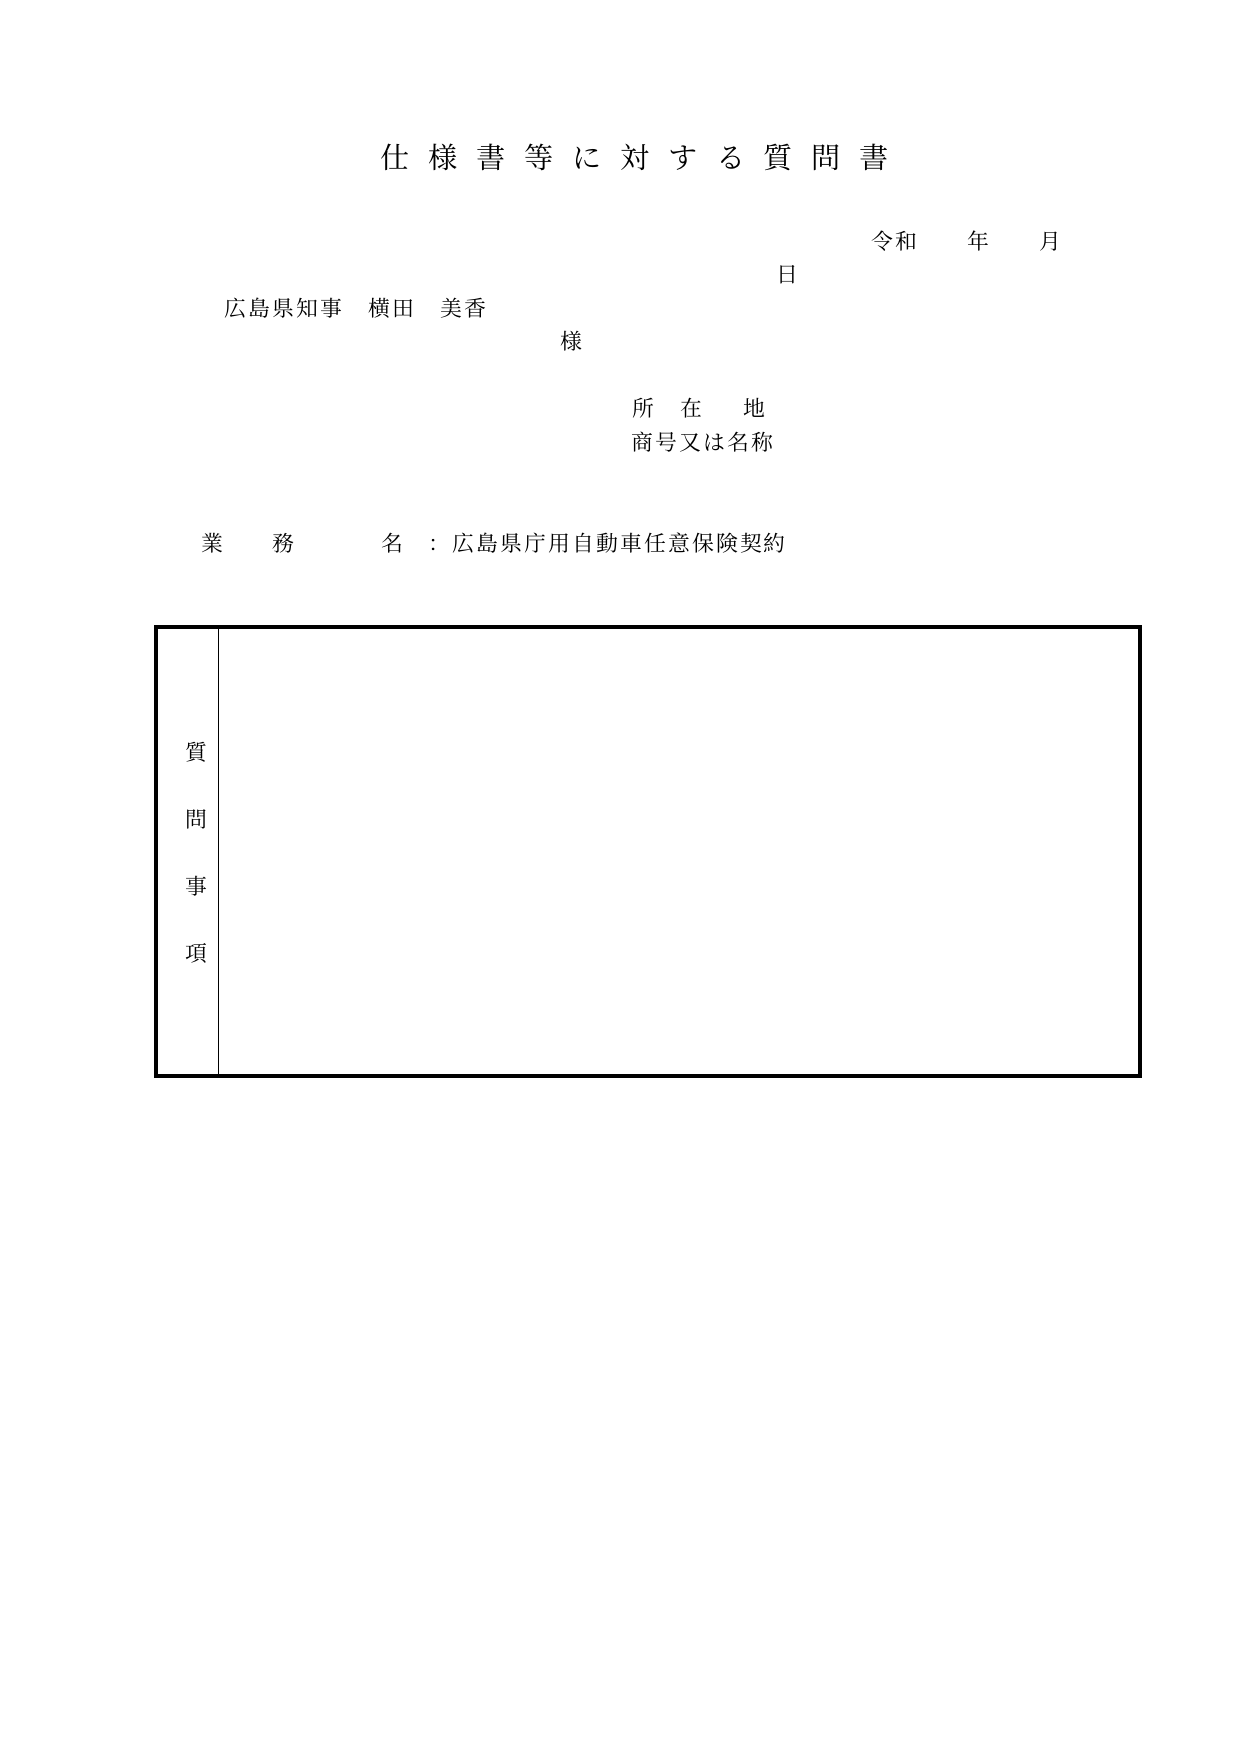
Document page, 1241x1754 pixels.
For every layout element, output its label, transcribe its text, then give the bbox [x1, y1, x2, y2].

table_header [219, 629, 1138, 1074]
text 業務名 ：広島県庁用自動車任意保険契約 [153, 525, 1087, 558]
table_header 質 問 事 項 [158, 629, 218, 1074]
text 広島県知事 横田 美香 [153, 290, 1087, 323]
text 仕様書等に対する質問書 [190, 122, 1087, 189]
text 様 [190, 323, 1087, 357]
text 所在地 [190, 391, 1087, 424]
text 令和 年 月 日 [773, 223, 1087, 290]
text 商号又は名称 [190, 424, 1087, 458]
